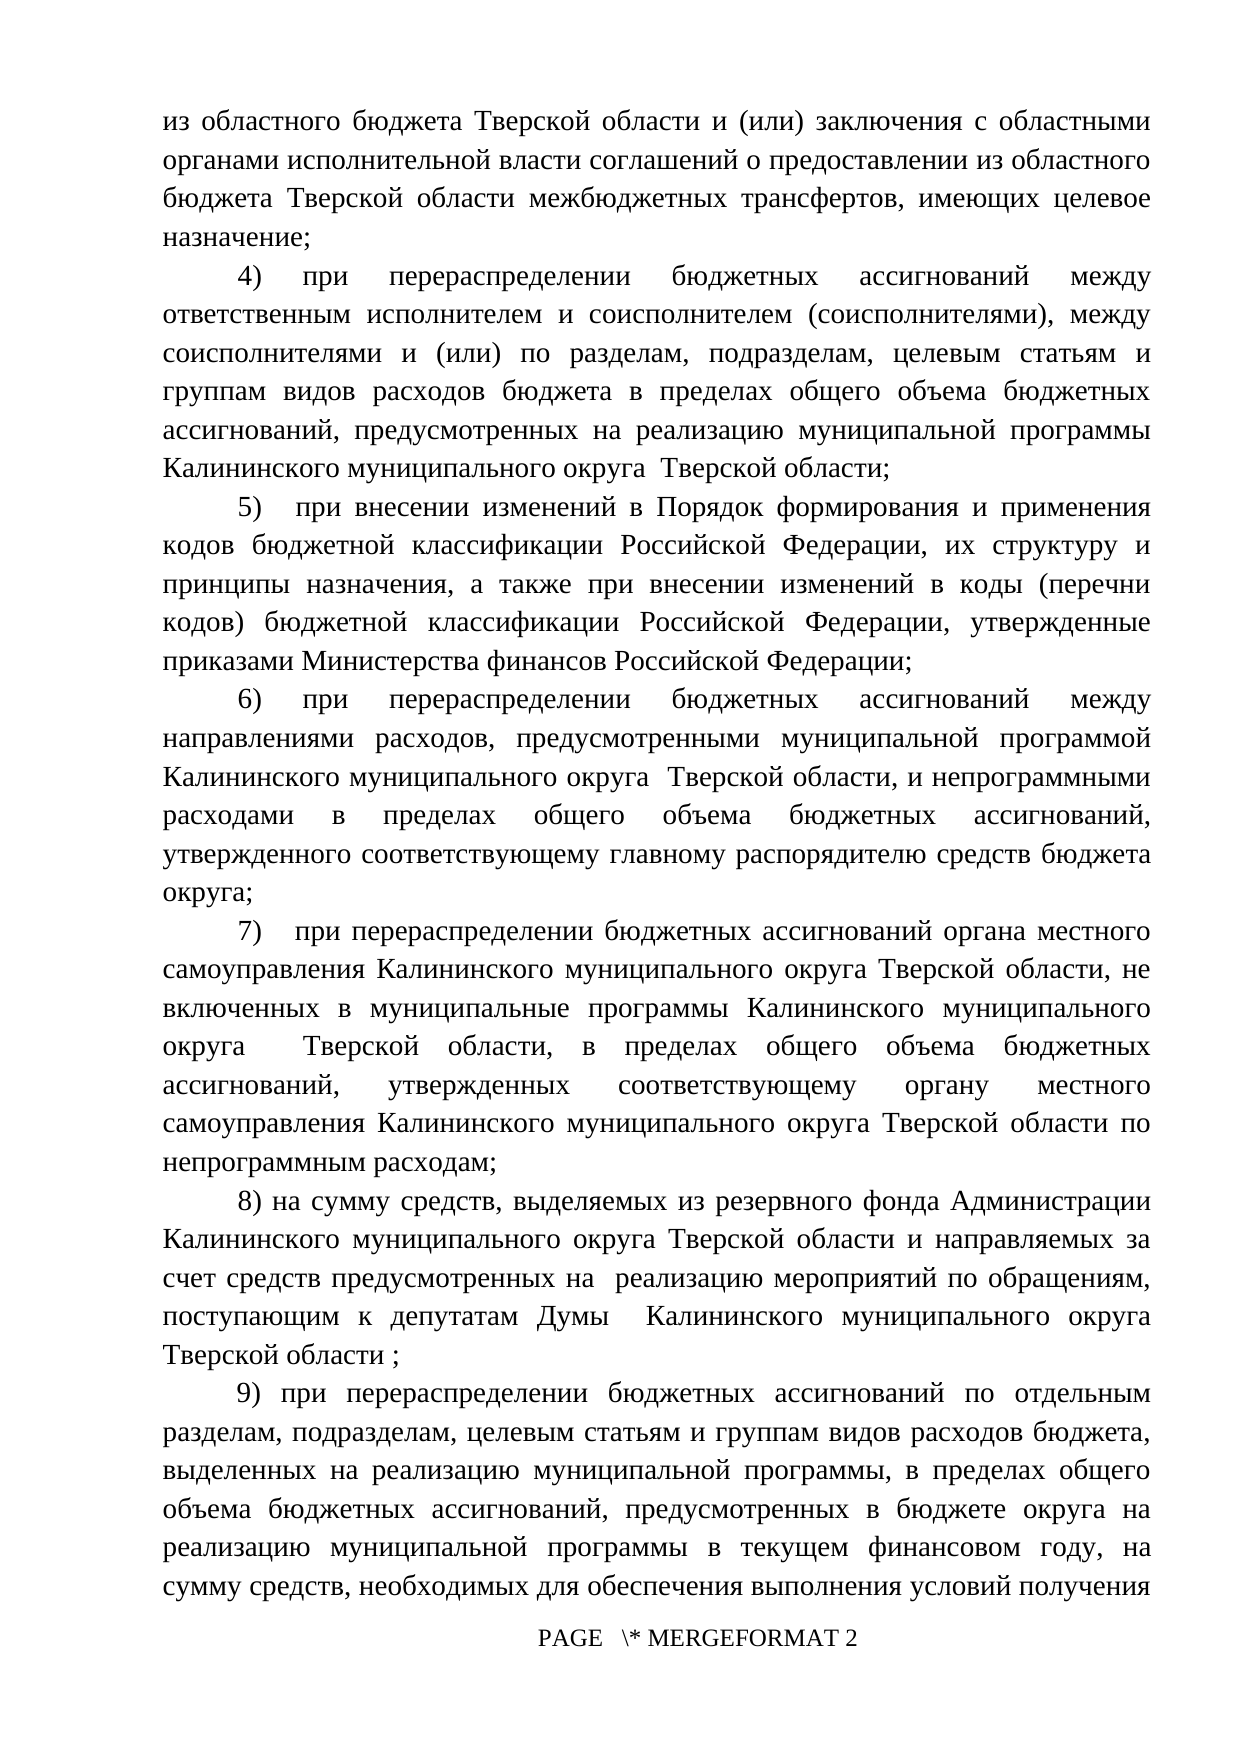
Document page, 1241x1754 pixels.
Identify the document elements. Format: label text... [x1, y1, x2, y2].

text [162, 103, 1152, 253]
text 6) при перераспределении бюджетных ассигнований между направлениями расходов, предусмотренными муниципальной программой Калининского муниципального округа Тверской области, и непрограммными расходами в пределах общего объема бюджетных ассигнований, утвержденного соответствующему главному распорядителю средств бюджета округа; [162, 682, 1152, 908]
text 4) при перераспределении бюджетных ассигнований между ответственным исполнителем и соисполнителем (соисполнителями), между соисполнителями и (или) по разделам, подразделам, целевым статьям и группам видов расходов бюджета в пределах общего объема бюджетных ассигнований, предусмотренных на реализацию муниципальной программы Калининского муниципального округа Тверской области; [162, 258, 1152, 484]
text 5) при внесении изменений в Порядок формирования и применения кодов бюджетной классификации Российской Федерации, их структуру и принципы назначения, а также при внесении изменений в коды (перечни кодов) бюджетной классификации Российской Федерации, утвержденные приказами Министерства финансов Российской Федерации; [162, 489, 1152, 677]
text 8) на сумму средств, выделяемых из резервного фонда Администрации Калининского муниципального округа Тверской области и направляемых за счет средств предусмотренных на реализацию мероприятий по обращениям, поступающим к депутатам Думы Калининского муниципального округа Тверской области ; [162, 1183, 1152, 1370]
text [162, 1375, 1152, 1602]
text 7) при перераспределении бюджетных ассигнований органа местного самоуправления Калининского муниципального округа Тверской области, не включенных в муниципальные программы Калининского муниципального округа Тверской области, в пределах общего объема бюджетных ассигнований, утвержденных соответствующему органу местного самоуправления Калининского муниципального округа Тверской области по непрограммным расходам; [162, 913, 1152, 1178]
